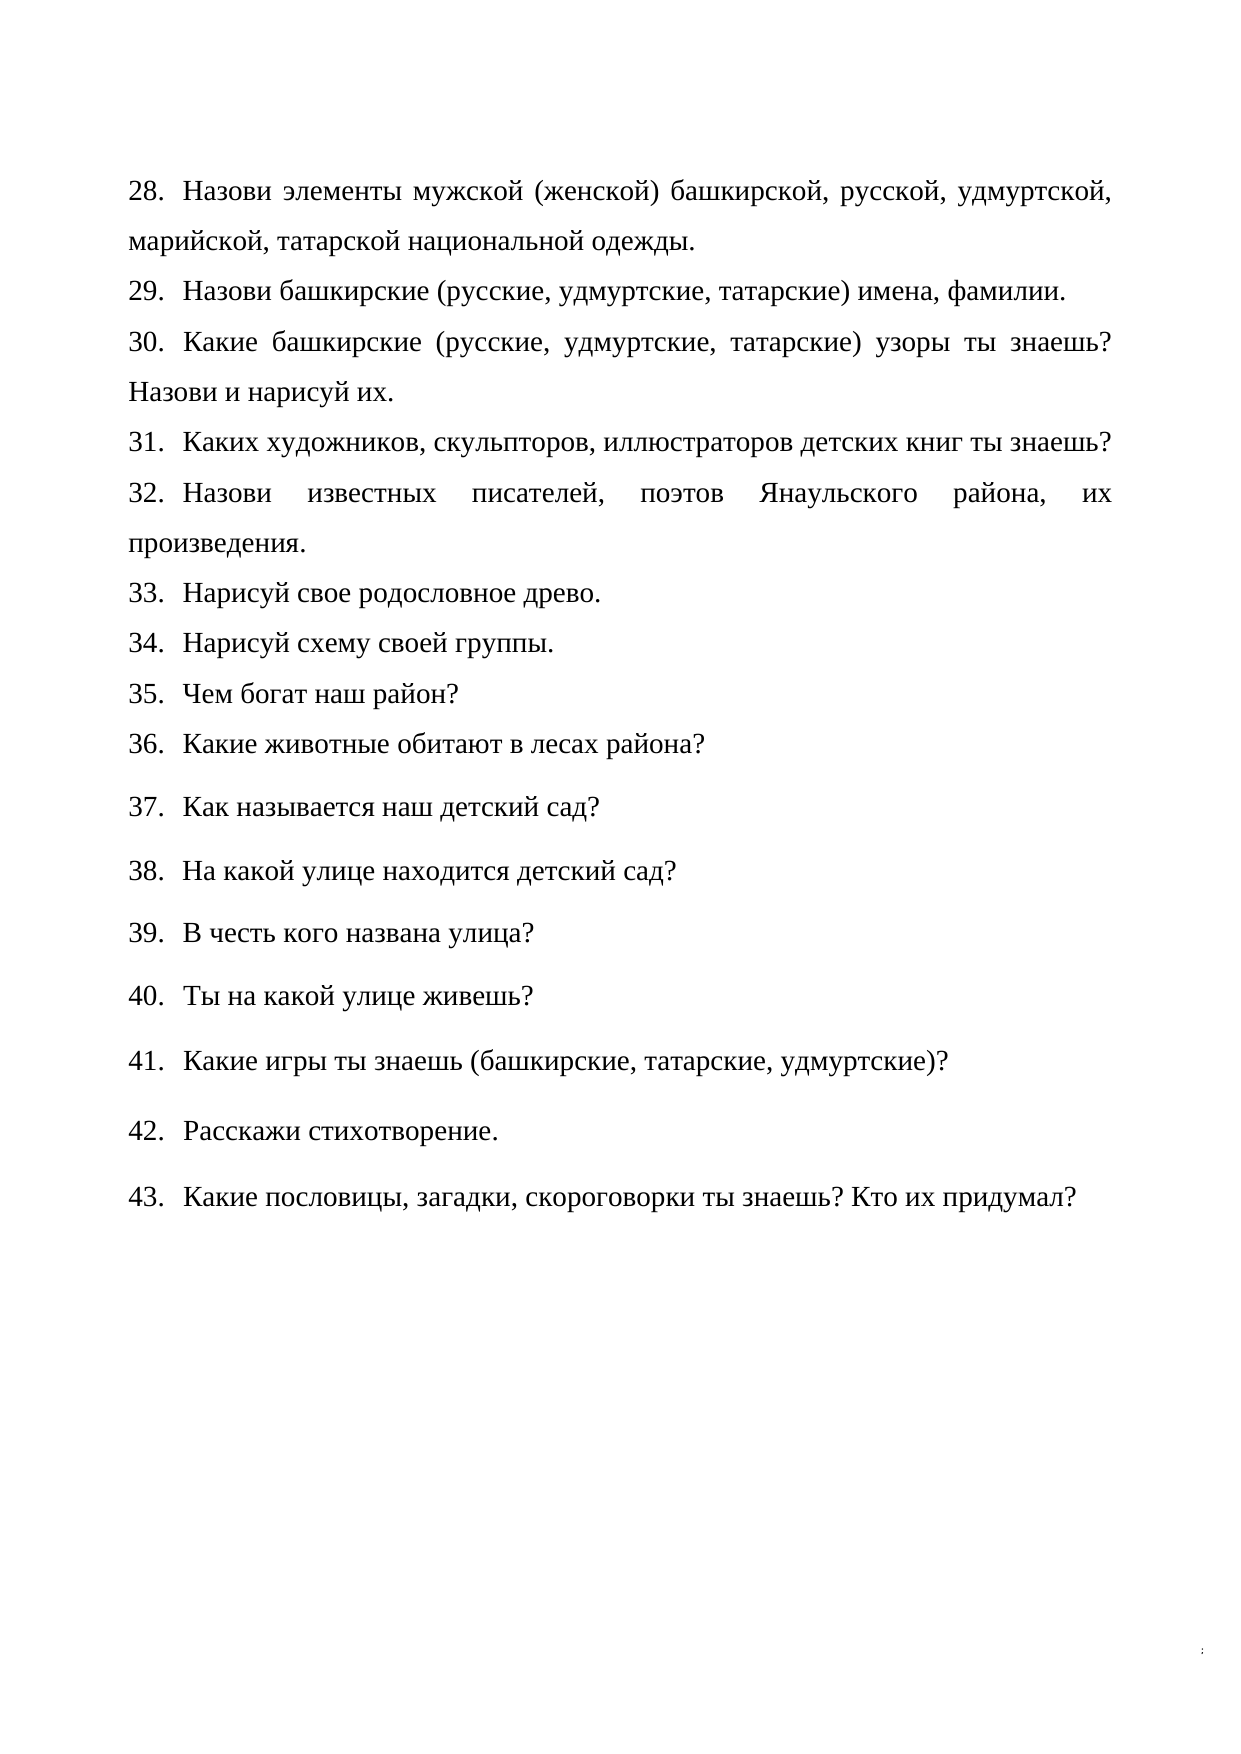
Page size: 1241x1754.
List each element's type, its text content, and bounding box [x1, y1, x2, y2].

list Назови известных писателей, поэтов Янаульского района, их произведения. [128, 475, 1113, 558]
list Расскажи стихотворение. [128, 1113, 1113, 1146]
list Какие игры ты знаешь (башкирские, татарские, удмуртские)? [128, 1043, 1113, 1077]
list Назови элементы мужской (женской) башкирской, русской, удмуртской, марийской, татарской национальной одежды. [128, 173, 1113, 257]
list Нарисуй свое родословное древо. [128, 575, 1113, 609]
list Какие животные обитают в лесах района? [128, 726, 1113, 760]
list В честь кого названа улица? [128, 916, 1113, 949]
list Как называется наш детский сад? [128, 789, 1113, 823]
list Ты на какой улице живешь? [128, 978, 1113, 1012]
list Какие пословицы, загадки, скороговорки ты знаешь? Кто их придумал? [128, 1179, 1113, 1212]
list Какие башкирские (русские, удмуртские, татарские) узоры ты знаешь? Назови и нарисуй их. [128, 324, 1113, 408]
list Каких художников, скульпторов, иллюстраторов детских книг ты знаешь? [128, 424, 1113, 458]
list Нарисуй схему своей группы. [128, 626, 1113, 659]
list На какой улице находится детский сад? [128, 853, 1113, 886]
list Чем богат наш район? [128, 676, 1113, 709]
list Назови башкирские (русские, удмуртские, татарские) имена, фамилии. [128, 273, 1113, 307]
